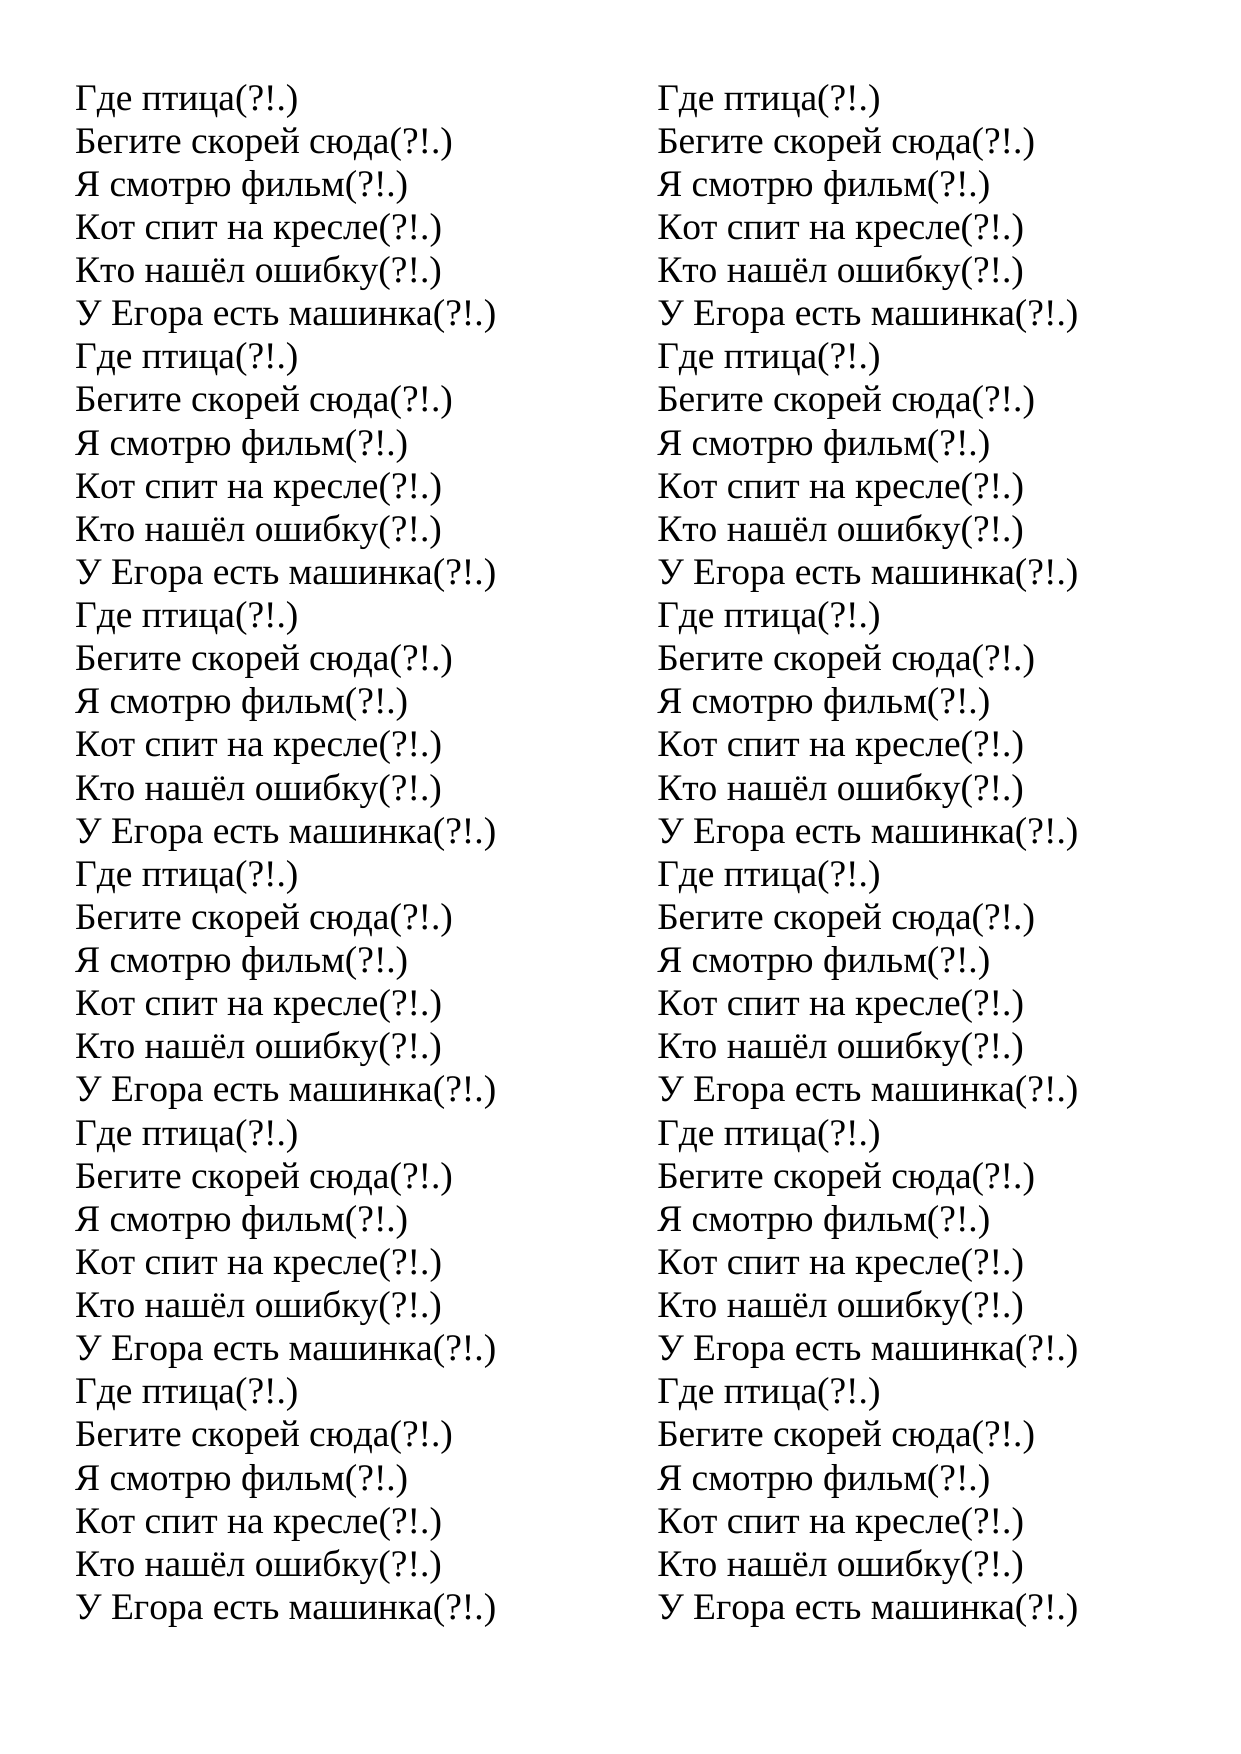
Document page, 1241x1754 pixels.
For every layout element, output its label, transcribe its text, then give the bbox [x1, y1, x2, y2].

text Кто нашёл ошибку(?!.) [75, 1024, 583, 1067]
text Кто нашёл ошибку(?!.) [657, 1282, 1165, 1326]
text Кто нашёл ошибку(?!.) [657, 506, 1165, 549]
text У Егора есть машинка(?!.) [75, 291, 583, 334]
text Кот спит на кресле(?!.) [657, 204, 1165, 247]
text Я смотрю фильм(?!.) [75, 1455, 583, 1498]
text Я смотрю фильм(?!.) [657, 679, 1165, 722]
text Кот спит на кресле(?!.) [75, 463, 583, 506]
text Кто нашёл ошибку(?!.) [657, 1541, 1165, 1584]
text Где птица(?!.) [657, 851, 1165, 894]
text Кот спит на кресле(?!.) [75, 204, 583, 247]
text Где птица(?!.) [75, 851, 583, 894]
text Я смотрю фильм(?!.) [657, 1455, 1165, 1498]
text Бегите скорей сюда(?!.) [75, 636, 583, 679]
text Где птица(?!.) [657, 1110, 1165, 1153]
text Бегите скорей сюда(?!.) [75, 118, 583, 161]
text Кот спит на кресле(?!.) [75, 1498, 583, 1541]
text Кто нашёл ошибку(?!.) [75, 765, 583, 808]
text Кот спит на кресле(?!.) [75, 722, 583, 765]
text Кот спит на кресле(?!.) [657, 722, 1165, 765]
text У Егора есть машинка(?!.) [75, 1584, 583, 1627]
text Где птица(?!.) [75, 1369, 583, 1412]
text У Егора есть машинка(?!.) [75, 808, 583, 851]
text Бегите скорей сюда(?!.) [75, 1153, 583, 1196]
text Кто нашёл ошибку(?!.) [657, 765, 1165, 808]
text У Егора есть машинка(?!.) [657, 1326, 1165, 1369]
text У Егора есть машинка(?!.) [75, 549, 583, 592]
text Кот спит на кресле(?!.) [657, 463, 1165, 506]
text Кот спит на кресле(?!.) [657, 1498, 1165, 1541]
text Кто нашёл ошибку(?!.) [657, 247, 1165, 291]
text Кот спит на кресле(?!.) [657, 1239, 1165, 1282]
text Кто нашёл ошибку(?!.) [75, 1541, 583, 1584]
text Бегите скорей сюда(?!.) [657, 636, 1165, 679]
text Бегите скорей сюда(?!.) [657, 118, 1165, 161]
text Я смотрю фильм(?!.) [75, 937, 583, 981]
text Где птица(?!.) [657, 1369, 1165, 1412]
text Я смотрю фильм(?!.) [657, 420, 1165, 463]
text Бегите скорей сюда(?!.) [75, 377, 583, 420]
text Где птица(?!.) [657, 592, 1165, 636]
text Я смотрю фильм(?!.) [75, 679, 583, 722]
text Где птица(?!.) [75, 75, 583, 118]
text Бегите скорей сюда(?!.) [657, 894, 1165, 937]
text Кот спит на кресле(?!.) [75, 981, 583, 1024]
text Кот спит на кресле(?!.) [657, 981, 1165, 1024]
text У Егора есть машинка(?!.) [657, 291, 1165, 334]
text Где птица(?!.) [657, 334, 1165, 377]
text Бегите скорей сюда(?!.) [657, 1412, 1165, 1455]
text У Егора есть машинка(?!.) [657, 549, 1165, 592]
text У Егора есть машинка(?!.) [657, 1067, 1165, 1110]
text У Егора есть машинка(?!.) [75, 1067, 583, 1110]
text Где птица(?!.) [75, 334, 583, 377]
text Бегите скорей сюда(?!.) [75, 894, 583, 937]
text У Егора есть машинка(?!.) [657, 808, 1165, 851]
text Я смотрю фильм(?!.) [75, 161, 583, 204]
text Где птица(?!.) [75, 592, 583, 636]
text У Егора есть машинка(?!.) [75, 1326, 583, 1369]
text Кто нашёл ошибку(?!.) [75, 506, 583, 549]
text Кто нашёл ошибку(?!.) [657, 1024, 1165, 1067]
text Я смотрю фильм(?!.) [657, 1196, 1165, 1239]
text Я смотрю фильм(?!.) [657, 161, 1165, 204]
text Я смотрю фильм(?!.) [75, 420, 583, 463]
text У Егора есть машинка(?!.) [657, 1584, 1165, 1627]
text Кто нашёл ошибку(?!.) [75, 1282, 583, 1326]
text Где птица(?!.) [657, 75, 1165, 118]
text Кот спит на кресле(?!.) [75, 1239, 583, 1282]
text Я смотрю фильм(?!.) [657, 937, 1165, 981]
text Кто нашёл ошибку(?!.) [75, 247, 583, 291]
text Бегите скорей сюда(?!.) [657, 1153, 1165, 1196]
text Бегите скорей сюда(?!.) [657, 377, 1165, 420]
text Я смотрю фильм(?!.) [75, 1196, 583, 1239]
text Бегите скорей сюда(?!.) [75, 1412, 583, 1455]
text Где птица(?!.) [75, 1110, 583, 1153]
